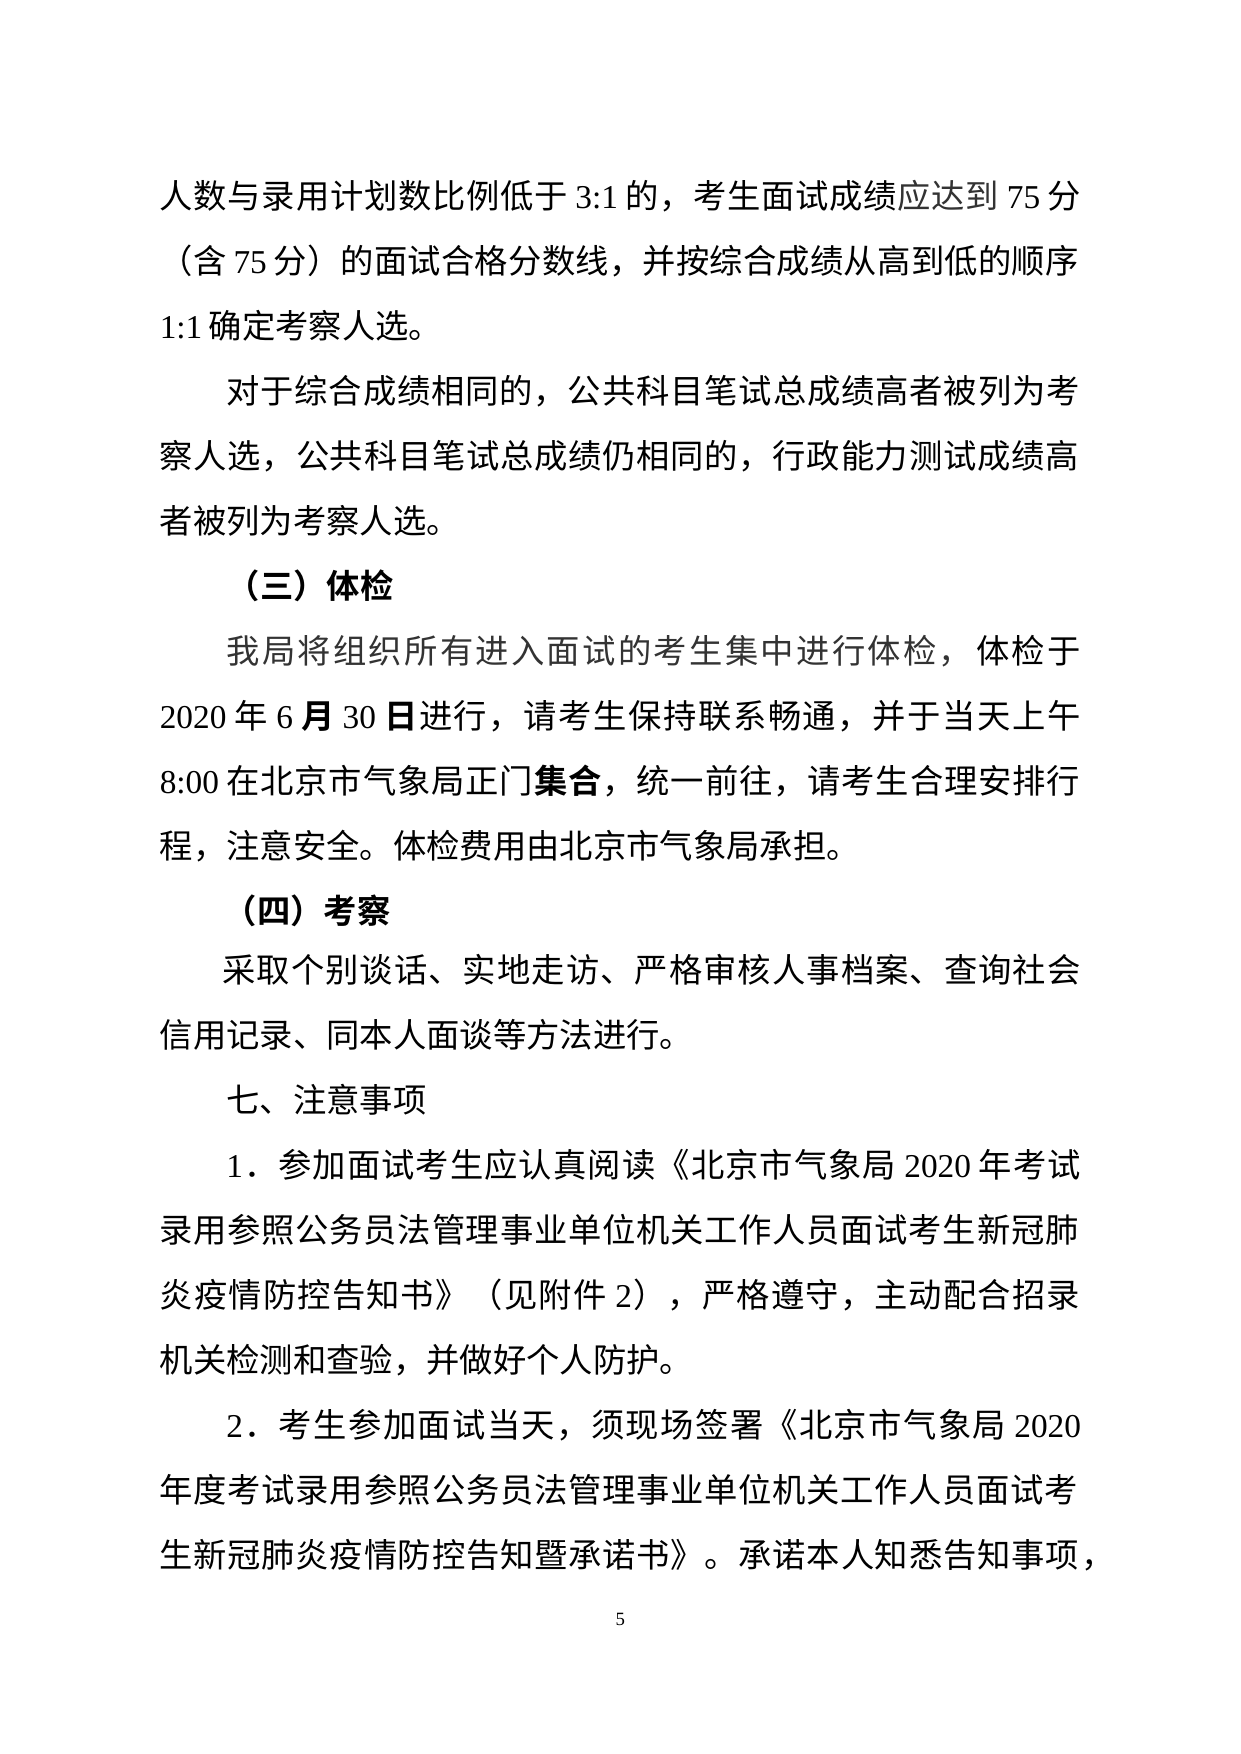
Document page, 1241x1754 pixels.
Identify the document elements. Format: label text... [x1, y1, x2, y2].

text （四）考察 [159, 877, 1081, 935]
text 采取个别谈话、实地走访、严格审核人事档案、查询社会信用记录、同本人面谈等方法进行。 [159, 935, 1081, 1065]
text （三）体检 [159, 552, 1081, 617]
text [159, 162, 1081, 357]
text 我局将组织所有进入面试的考生集中进行体检，体检于2020年6月30日进行，请考生保持联系畅通，并于当天上午8:00在北京市气象局正门集合，统一前往，请考生合理安排行程，注意安全。体检费用由北京市气象局承担。 [159, 617, 1081, 877]
text 七、注意事项 [159, 1065, 1081, 1130]
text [159, 1390, 1081, 1585]
text 1．参加面试考生应认真阅读《北京市气象局2020年考试录用参照公务员法管理事业单位机关工作人员面试考生新冠肺炎疫情防控告知书》（见附件2），严格遵守，主动配合招录机关检测和查验，并做好个人防护。 [159, 1130, 1081, 1390]
text 对于综合成绩相同的，公共科目笔试总成绩高者被列为考察人选，公共科目笔试总成绩仍相同的，行政能力测试成绩高者被列为考察人选。 [159, 357, 1081, 552]
